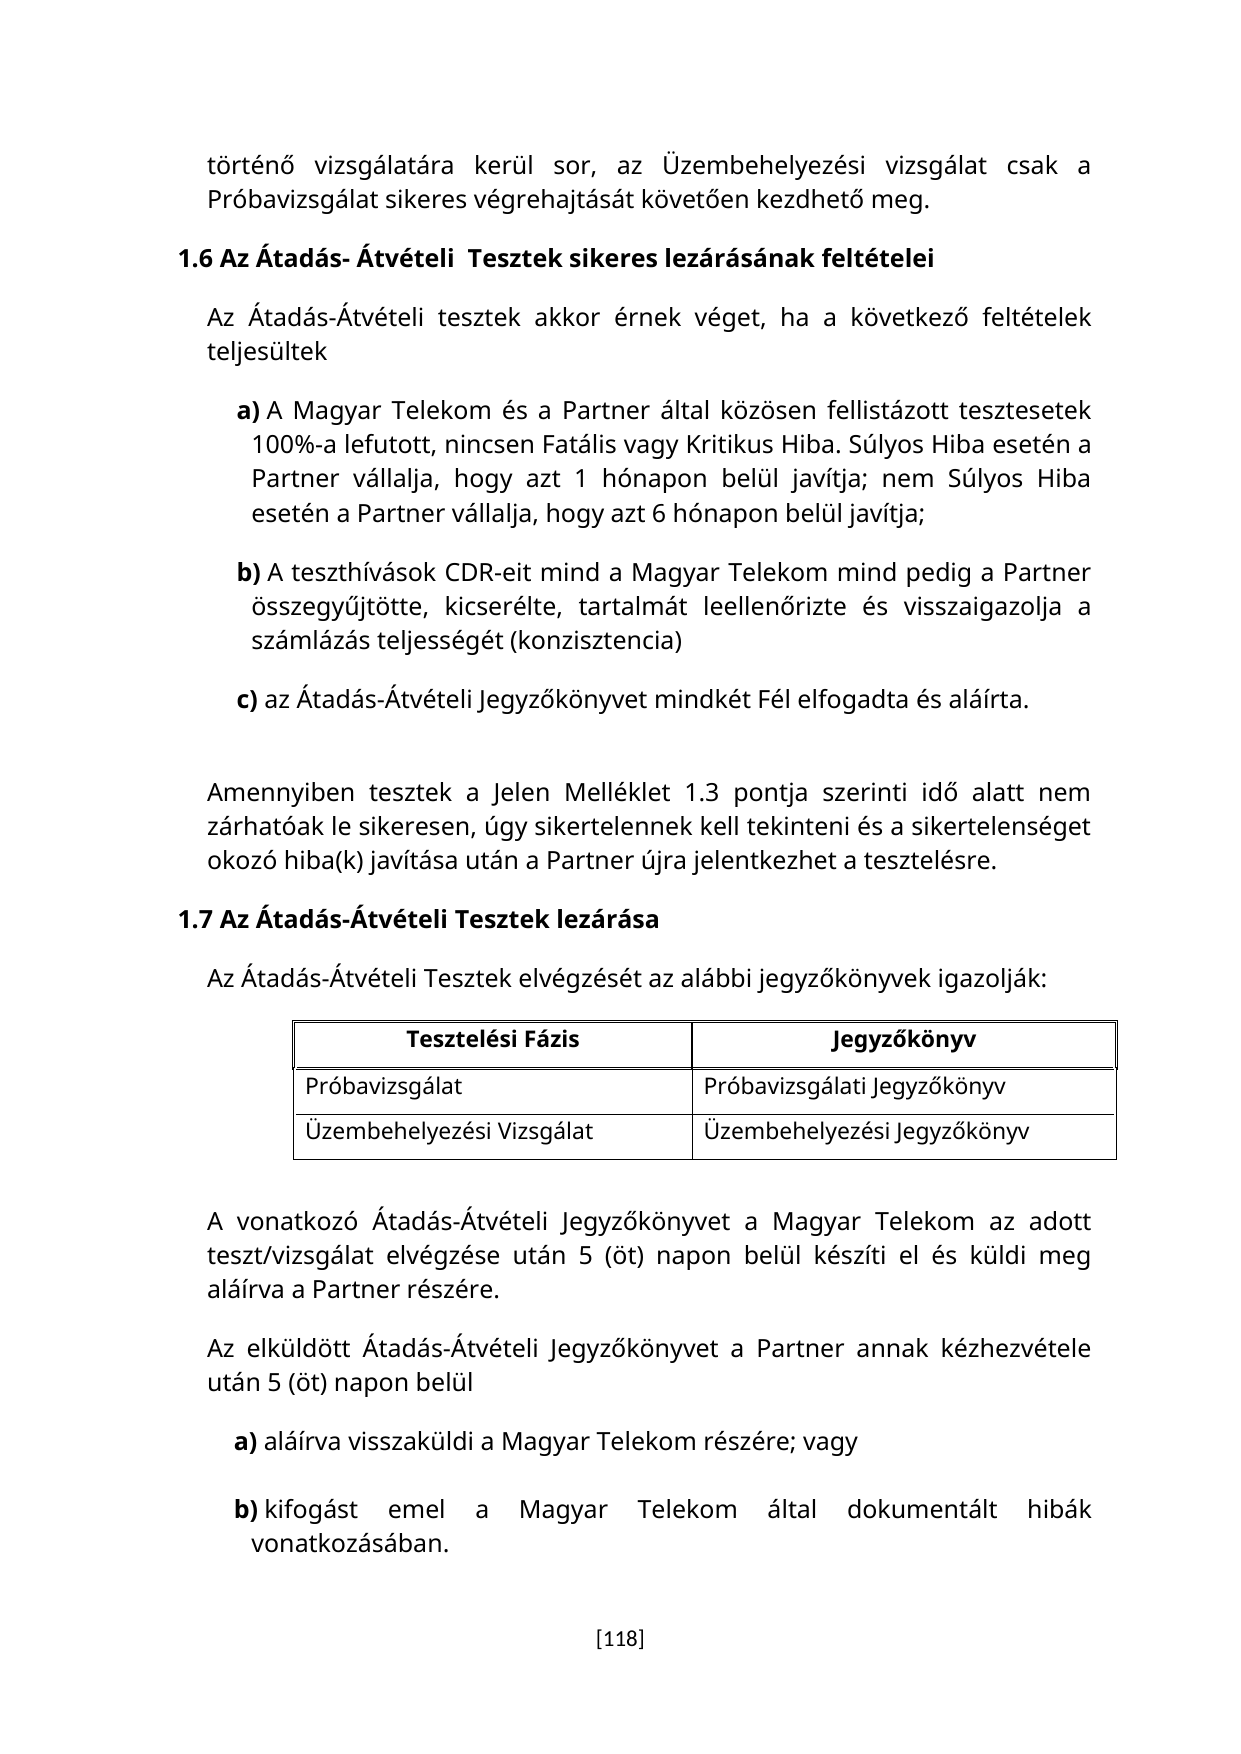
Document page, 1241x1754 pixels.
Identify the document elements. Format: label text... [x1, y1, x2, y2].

text Az Átadás-Átvételi Tesztek elvégzését az alábbi jegyzőkönyvek igazolják: [207, 961, 1092, 995]
text Amennyiben tesztek a Jelen Melléklet 1.3 pontja szerinti idő alatt nem zárhatóak le sikeresen, úgy sikertelennek kell tekinteni és a sikertelenséget okozó hiba(k) javítása után a Partner újra jelentkezhet a tesztelésre. [207, 774, 1092, 877]
table_cell Próbavizsgálati Jegyzőkönyv [693, 1067, 1116, 1114]
table_header Jegyzőkönyv [693, 1023, 1115, 1067]
text Az elküldött Átadás-Átvételi Jegyzőkönyvet a Partner annak kézhezvétele után 5 (öt) napon belül [207, 1330, 1092, 1398]
text A vonatkozó Átadás-Átvételi Jegyzőkönyvet a Magyar Telekom az adott teszt/vizsgálat elvégzése után 5 (öt) napon belül készíti el és küldi meg aláírva a Partner részére. [207, 1203, 1092, 1305]
text Az Átadás-Átvételi tesztek akkor érnek véget, ha a következő feltételek teljesültek [207, 300, 1092, 368]
table_cell Próbavizsgálat [294, 1067, 692, 1114]
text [207, 148, 1092, 216]
subtitle 1.6 Az Átadás- Átvételi Tesztek sikeres lezárásának feltételei [177, 241, 1092, 275]
text c) az Átadás-Átvételi Jegyzőkönyvet mindkét Fél elfogadta és aláírta. [236, 681, 1092, 716]
table_cell Üzembehelyezési Jegyzőkönyv [693, 1114, 1116, 1158]
subtitle 1.7 Az Átadás-Átvételi Tesztek lezárása [177, 902, 1092, 936]
text b) kifogást emel a Magyar Telekom által dokumentált hibák vonatkozásában. [233, 1492, 1092, 1560]
text a) A Magyar Telekom és a Partner által közösen fellistázott tesztesetek 100%-a lefutott, nincsen Fatális vagy Kritikus Hiba. Súlyos Hiba esetén a Partner vállalja, hogy azt 1 hónapon belül javítja; nem Súlyos Hiba esetén a Partner vállalja, hogy azt 6 hónapon belül javítja; [236, 393, 1092, 529]
text a) aláírva visszaküldi a Magyar Telekom részére; vagy [233, 1423, 1092, 1458]
text b) A teszthívások CDR-eit mind a Magyar Telekom mind pedig a Partner összegyűjtötte, kicserélte, tartalmát leellenőrizte és visszaigazolja a számlázás teljességét (konzisztencia) [236, 554, 1092, 656]
table_cell Üzembehelyezési Vizsgálat [294, 1114, 692, 1158]
table_header Tesztelési Fázis [295, 1023, 691, 1067]
